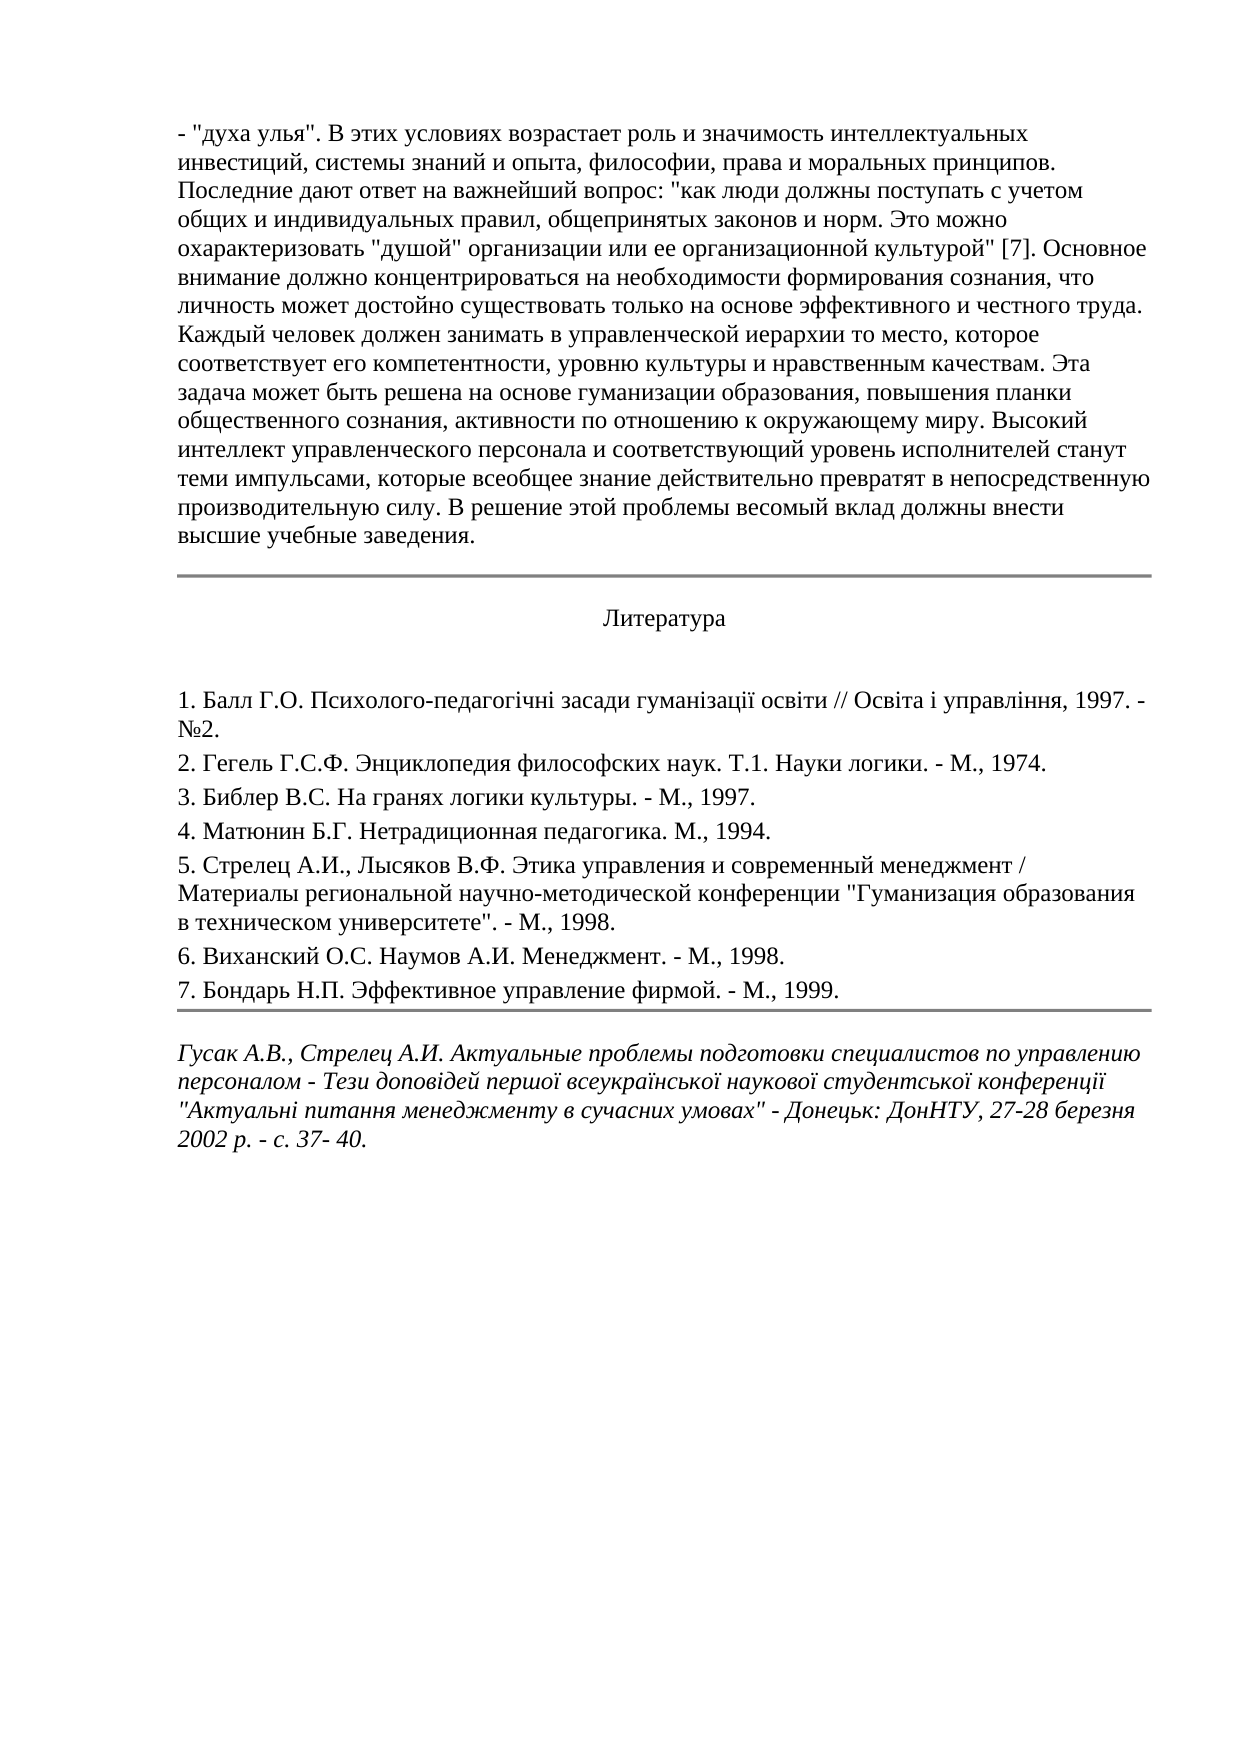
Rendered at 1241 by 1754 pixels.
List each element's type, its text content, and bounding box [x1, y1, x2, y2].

text 5. Стрелец А.И., Лысяков В.Ф. Этика управления и современный менеджмент / Материалы региональной научно-методической конференции "Гуманизация образования в техническом университете". - М., 1998. [177, 850, 1152, 936]
text 1. Балл Г.О. Психолого-педагогічні засади гуманізації освіти // Освіта і управління, 1997. - №2. [177, 686, 1152, 743]
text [177, 118, 1152, 549]
text 4. Матюнин Б.Г. Нетрадиционная педагогика. М., 1994. [177, 816, 1152, 845]
text 6. Виханский О.С. Наумов А.И. Менеджмент. - М., 1998. [177, 941, 1152, 970]
text Литература [177, 603, 1152, 632]
text 3. Библер В.С. На гранях логики культуры. - М., 1997. [177, 782, 1152, 811]
text 7. Бондарь Н.П. Эффективное управление фирмой. - М., 1999. [177, 975, 1152, 1004]
text 2. Гегель Г.С.Ф. Энциклопедия философских наук. Т.1. Науки логики. - М., 1974. [177, 748, 1152, 777]
text Гусак А.В., Стрелец А.И. Актуальные проблемы подготовки специалистов по управлению персоналом - Тези доповідей першої всеукраїнської наукової студентської конференції "Актуальні питання менеджменту в сучасних умовах" - Донецьк: ДонНТУ, 27-28 березня 2002 р. - с. 37- 40. [177, 1038, 1152, 1153]
